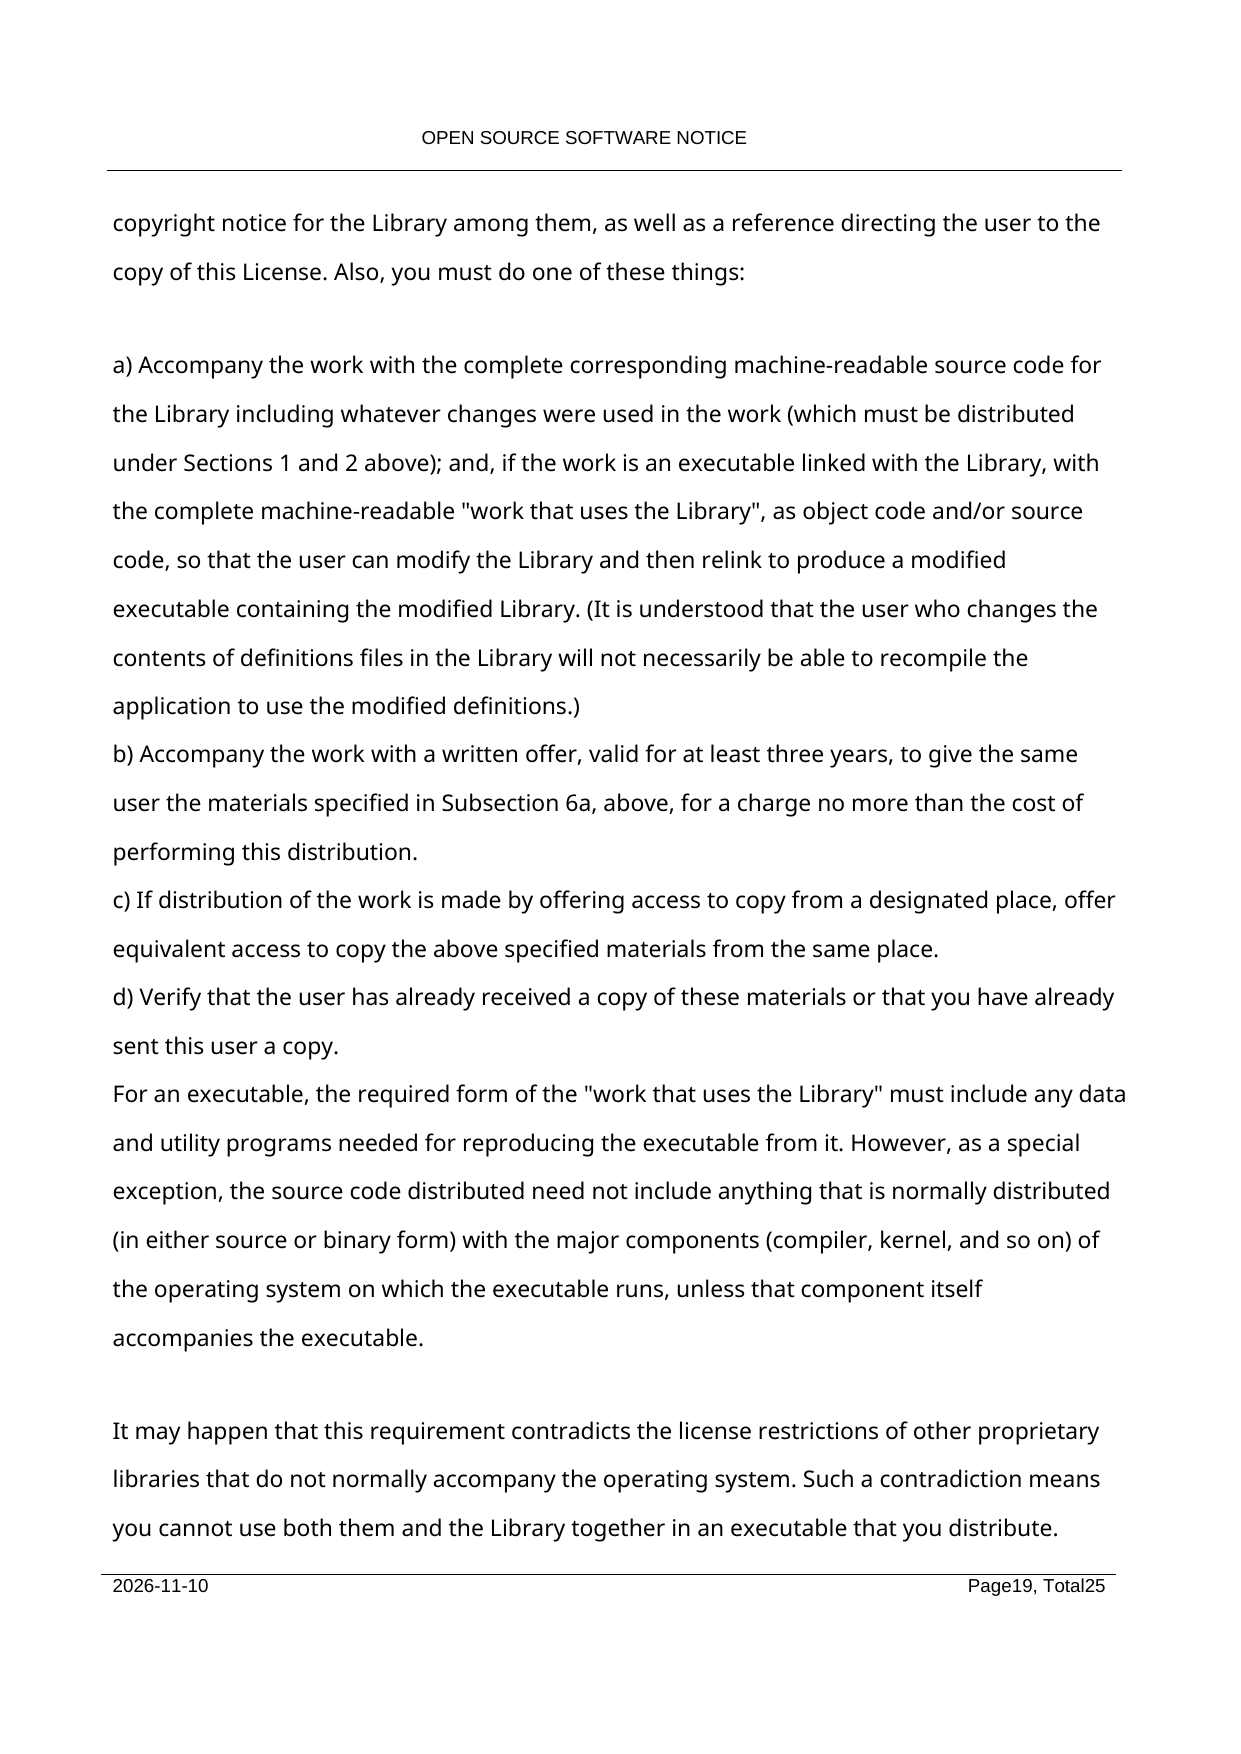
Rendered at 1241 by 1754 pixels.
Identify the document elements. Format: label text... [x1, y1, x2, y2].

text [112, 206, 1128, 288]
text c) If distribution of the work is made by offering access to copy from a designated place, offer equivalent access to copy the above specified materials from the same place. [112, 883, 1128, 964]
text b) Accompany the work with a written offer, valid for at least three years, to give the same user the materials specified in Subsection 6a, above, for a charge no more than the cost of performing this distribution. [112, 738, 1128, 868]
text a) Accompany the work with the complete corresponding machine-readable source code for the Library including whatever changes were used in the work (which must be distributed under Sections 1 and 2 above); and, if the work is an executable linked with the Library, with the complete machine-readable "work that uses the Library", as object code and/or source code, so that the user can modify the Library and then relink to produce a modified executable containing the modified Library. (It is understood that the user who changes the contents of definitions files in the Library will not necessarily be able to recompile the application to use the modified definitions.) [112, 348, 1128, 722]
text It may happen that this requirement contradicts the license restrictions of other proprietary libraries that do not normally accompany the operating system. Such a contradiction means you cannot use both them and the Library together in an executable that you distribute. [112, 1414, 1128, 1544]
text For an executable, the required form of the "work that uses the Library" must include any data and utility programs needed for reproducing the executable from it. However, as a special exception, the source code distributed need not include anything that is normally distributed (in either source or binary form) with the major components (compiler, kernel, and so on) of the operating system on which the executable runs, unless that component itself accompanies the executable. [112, 1077, 1128, 1353]
text d) Verify that the user has already received a copy of these materials or that you have already sent this user a copy. [112, 980, 1128, 1061]
